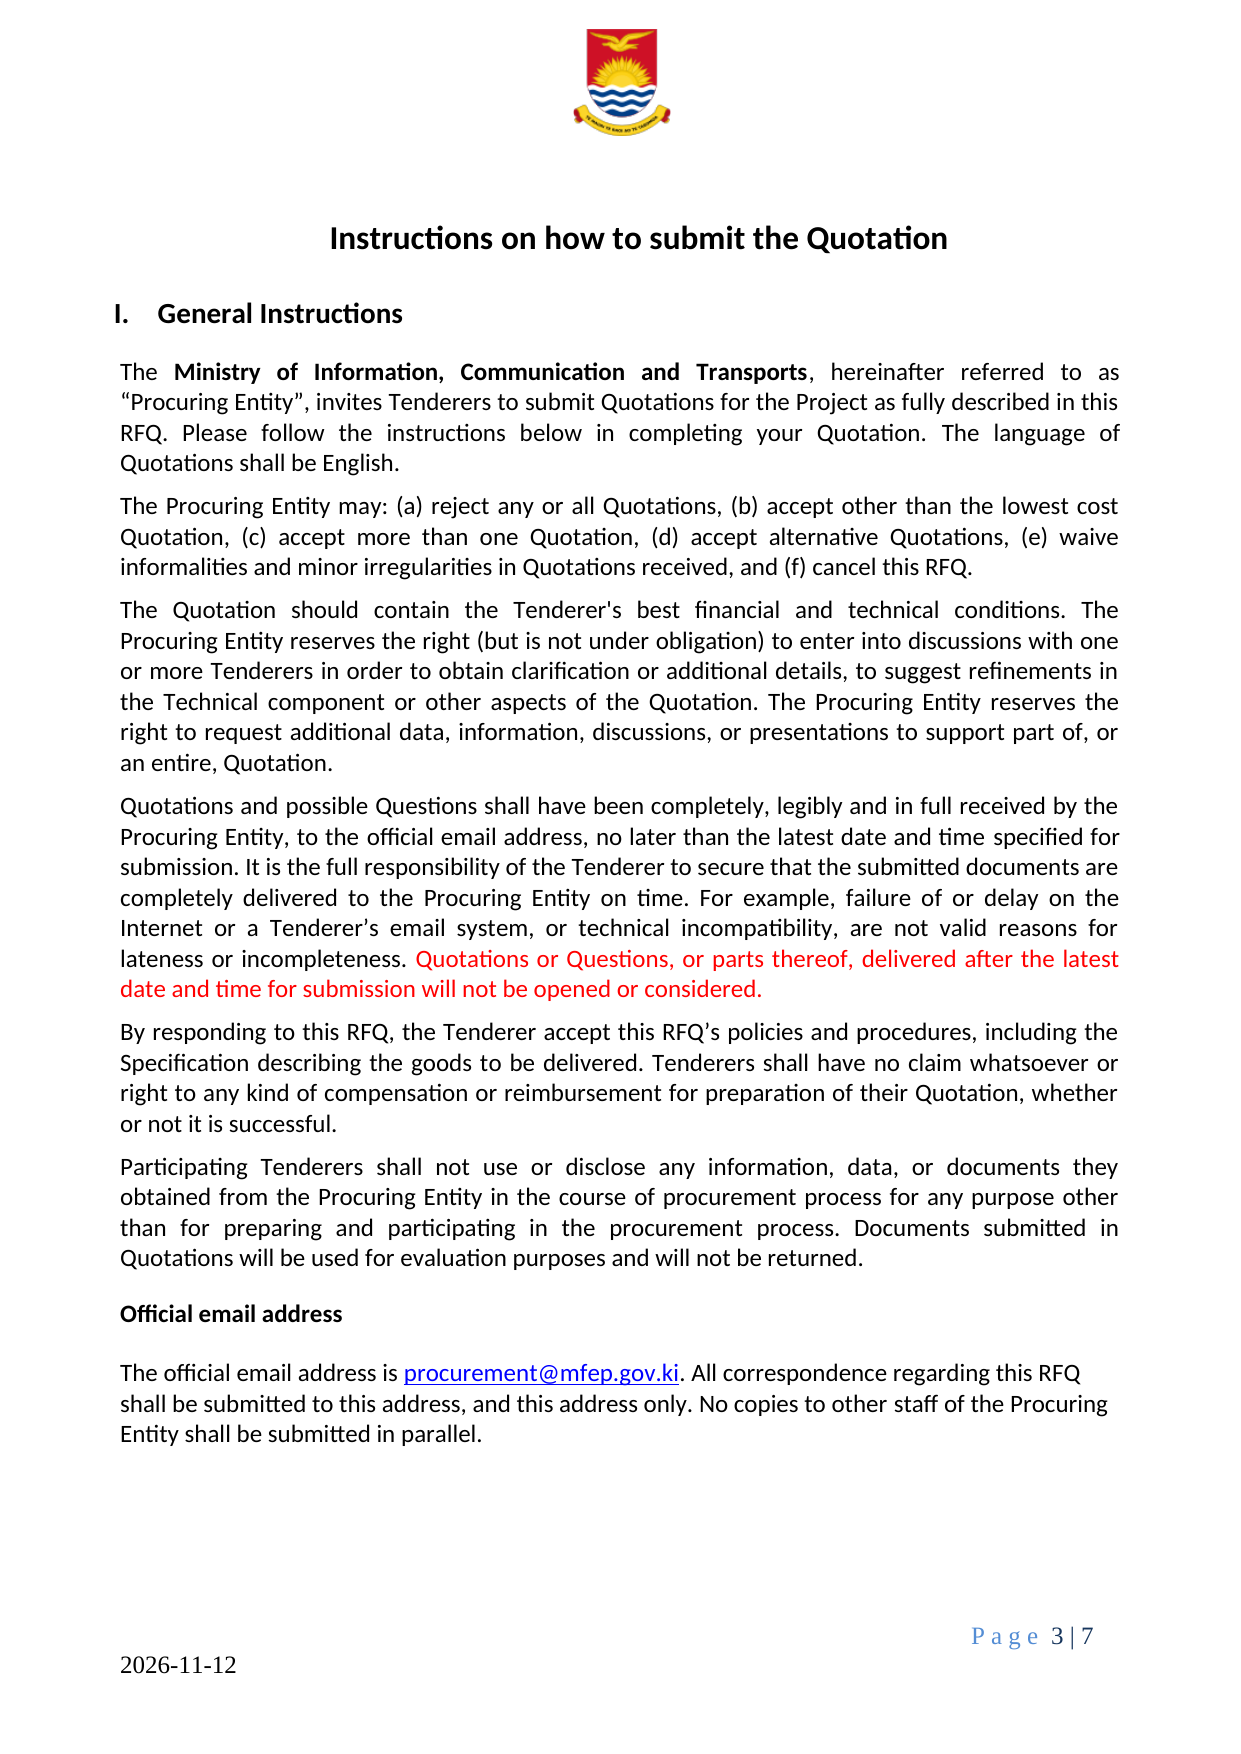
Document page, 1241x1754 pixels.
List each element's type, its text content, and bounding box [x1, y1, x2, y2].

text Quotations and possible Questions shall have been completely, legibly and in full received by the Procuring Entity, to the official email address, no later than the latest date and time specified for submission. It is the full responsibility of the Tenderer to secure that the submitted documents are completely delivered to the Procuring Entity on time. For example, failure of or delay on the Internet or a Tenderer’s email system, or technical incompatibility, are not valid reasons for lateness or incompleteness. Quotations or Questions, or parts thereof, delivered after the latest date and time for submission will not be opened or considered. [120, 790, 1120, 1004]
text The Ministry of Information, Communication and Transports, hereinafter referred to as “Procuring Entity”, invites Tenderers to submit Quotations for the Project as fully described in this RFQ. Please follow the instructions below in completing your Quotation. The language of Quotations shall be English. [120, 356, 1120, 478]
picture [573, 29, 671, 136]
text The Procuring Entity may: (a) reject any or all Quotations, (b) accept other than the lowest cost Quotation, (c) accept more than one Quotation, (d) accept alternative Quotations, (e) waive informalities and minor irregularities in Quotations received, and (f) cancel this RFQ. [120, 490, 1120, 582]
subtitle Instructions on how to submit the Quotation [157, 217, 1120, 258]
text The official email address is procurement@mfep.gov.ki. All correspondence regarding this RFQ shall be submitted to this address, and this address only. No copies to other staff of the Procuring Entity shall be submitted in parallel. [120, 1358, 1120, 1449]
text By responding to this RFQ, the Tenderer accept this RFQ’s policies and procedures, including the Specification describing the goods to be delivered. Tenderers shall have no claim whatsoever or right to any kind of compensation or reimbursement for preparation of their Quotation, whether or not it is successful. [120, 1016, 1120, 1138]
subtitle General Instructions [129, 295, 1120, 331]
subtitle Official email address [120, 1298, 1120, 1328]
text Participating Tenderers shall not use or disclose any information, data, or documents they obtained from the Procuring Entity in the course of procurement process for any purpose other than for preparing and participating in the procurement process. Documents submitted in Quotations will be used for evaluation purposes and will not be returned. [120, 1151, 1120, 1273]
text The Quotation should contain the Tenderer's best financial and technical conditions. The Procuring Entity reserves the right (but is not under obligation) to enter into discussions with one or more Tenderers in order to obtain clarification or additional details, to suggest refinements in the Technical component or other aspects of the Quotation. The Procuring Entity reserves the right to request additional data, information, discussions, or presentations to support part of, or an entire, Quotation. [120, 594, 1120, 778]
